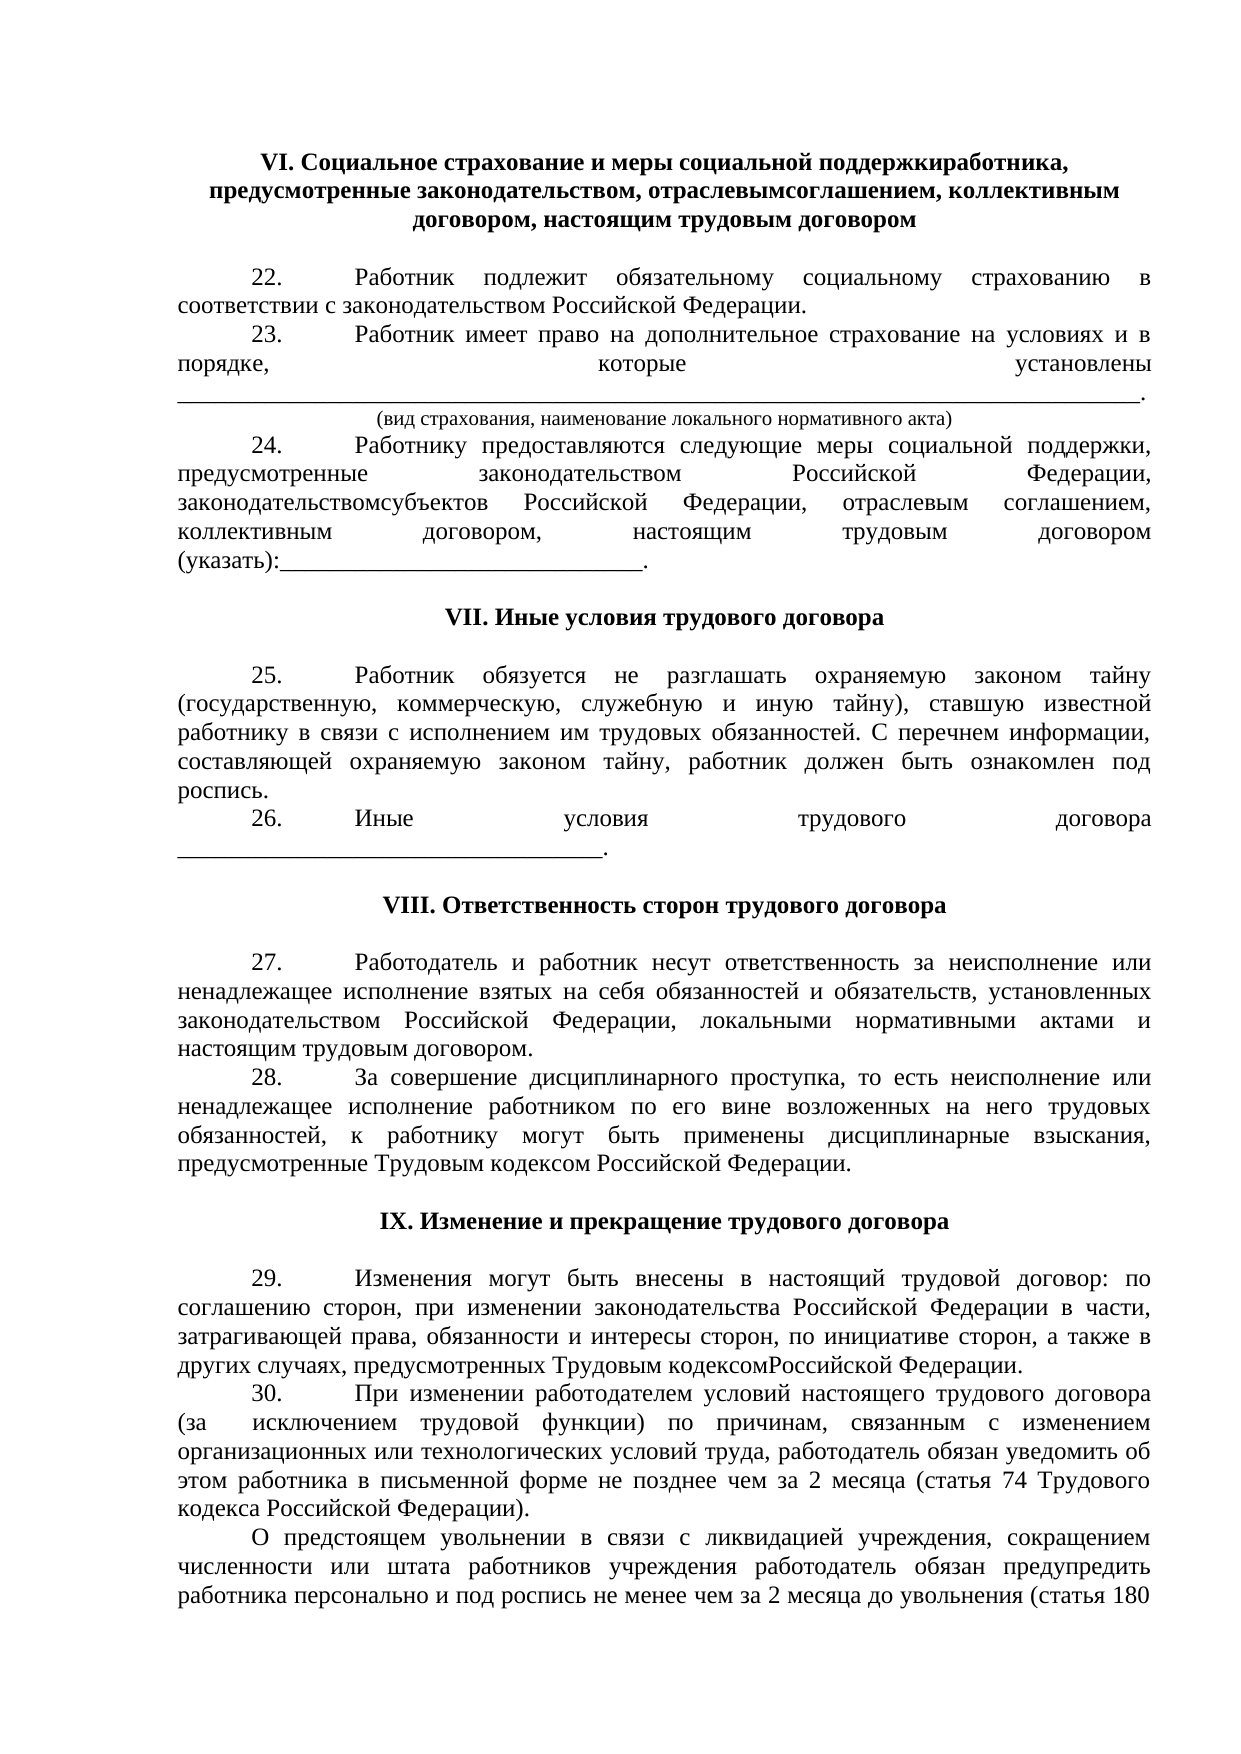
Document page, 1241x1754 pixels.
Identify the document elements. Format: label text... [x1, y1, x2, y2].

text VIII. Ответственность сторон трудового договора [177, 890, 1152, 918]
text 22. Работник подлежит обязательному социальному страхованию в соответствии с законодательством Российской Федерации. [177, 262, 1152, 319]
text 29. Изменения могут быть внесены в настоящий трудовой договор: по соглашению сторон, при изменении законодательства Российской Федерации в части, затрагивающей права, обязанности и интересы сторон, по инициативе сторон, а также в других случаях, предусмотренных Трудовым кодексомРоссийской Федерации. [177, 1263, 1152, 1378]
text 28. За совершение дисциплинарного проступка, то есть неисполнение или ненадлежащее исполнение работником по его вине возложенных на него трудовых обязанностей, к работнику могут быть применены дисциплинарные взыскания, предусмотренные Трудовым кодексом Российской Федерации. [177, 1062, 1152, 1177]
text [177, 1522, 1152, 1608]
text (вид страхования, наименование локального нормативного акта) [177, 406, 1152, 430]
text VI. Социальное страхование и меры социальной поддержкиработника, предусмотренные законодательством, отраслевымсоглашением, коллективным договором, настоящим трудовым договором [177, 147, 1152, 233]
text 23. Работник имеет право на дополнительное страхование на условиях и в порядке, которые установлены _____________________________________________________________________________. [177, 319, 1152, 406]
text 24. Работнику предоставляются следующие меры социальной поддержки, предусмотренные законодательством Российской Федерации, законодательствомсубъектов Российской Федерации, отраслевым соглашением, коллективным договором, настоящим трудовым договором (указать):_____________________________. [177, 430, 1152, 573]
text 27. Работодатель и работник несут ответственность за неисполнение или ненадлежащее исполнение взятых на себя обязанностей и обязательств, установленных законодательством Российской Федерации, локальными нормативными актами и настоящим трудовым договором. [177, 947, 1152, 1062]
text IX. Изменение и прекращение трудового договора [177, 1206, 1152, 1235]
text 30. При изменении работодателем условий настоящего трудового договора (за исключением трудовой функции) по причинам, связанным с изменением организационных или технологических условий труда, работодатель обязан уведомить об этом работника в письменной форме не позднее чем за 2 месяца (статья 74 Трудового кодекса Российской Федерации). [177, 1378, 1152, 1522]
text 25. Работник обязуется не разглашать охраняемую законом тайну (государственную, коммерческую, служебную и иную тайну), ставшую известной работнику в связи с исполнением им трудовых обязанностей. С перечнем информации, составляющей охраняемую законом тайну, работник должен быть ознакомлен под роспись. [177, 660, 1152, 803]
text VII. Иные условия трудового договора [177, 602, 1152, 631]
text 26. Иные условия трудового договора __________________________________. [177, 803, 1152, 861]
